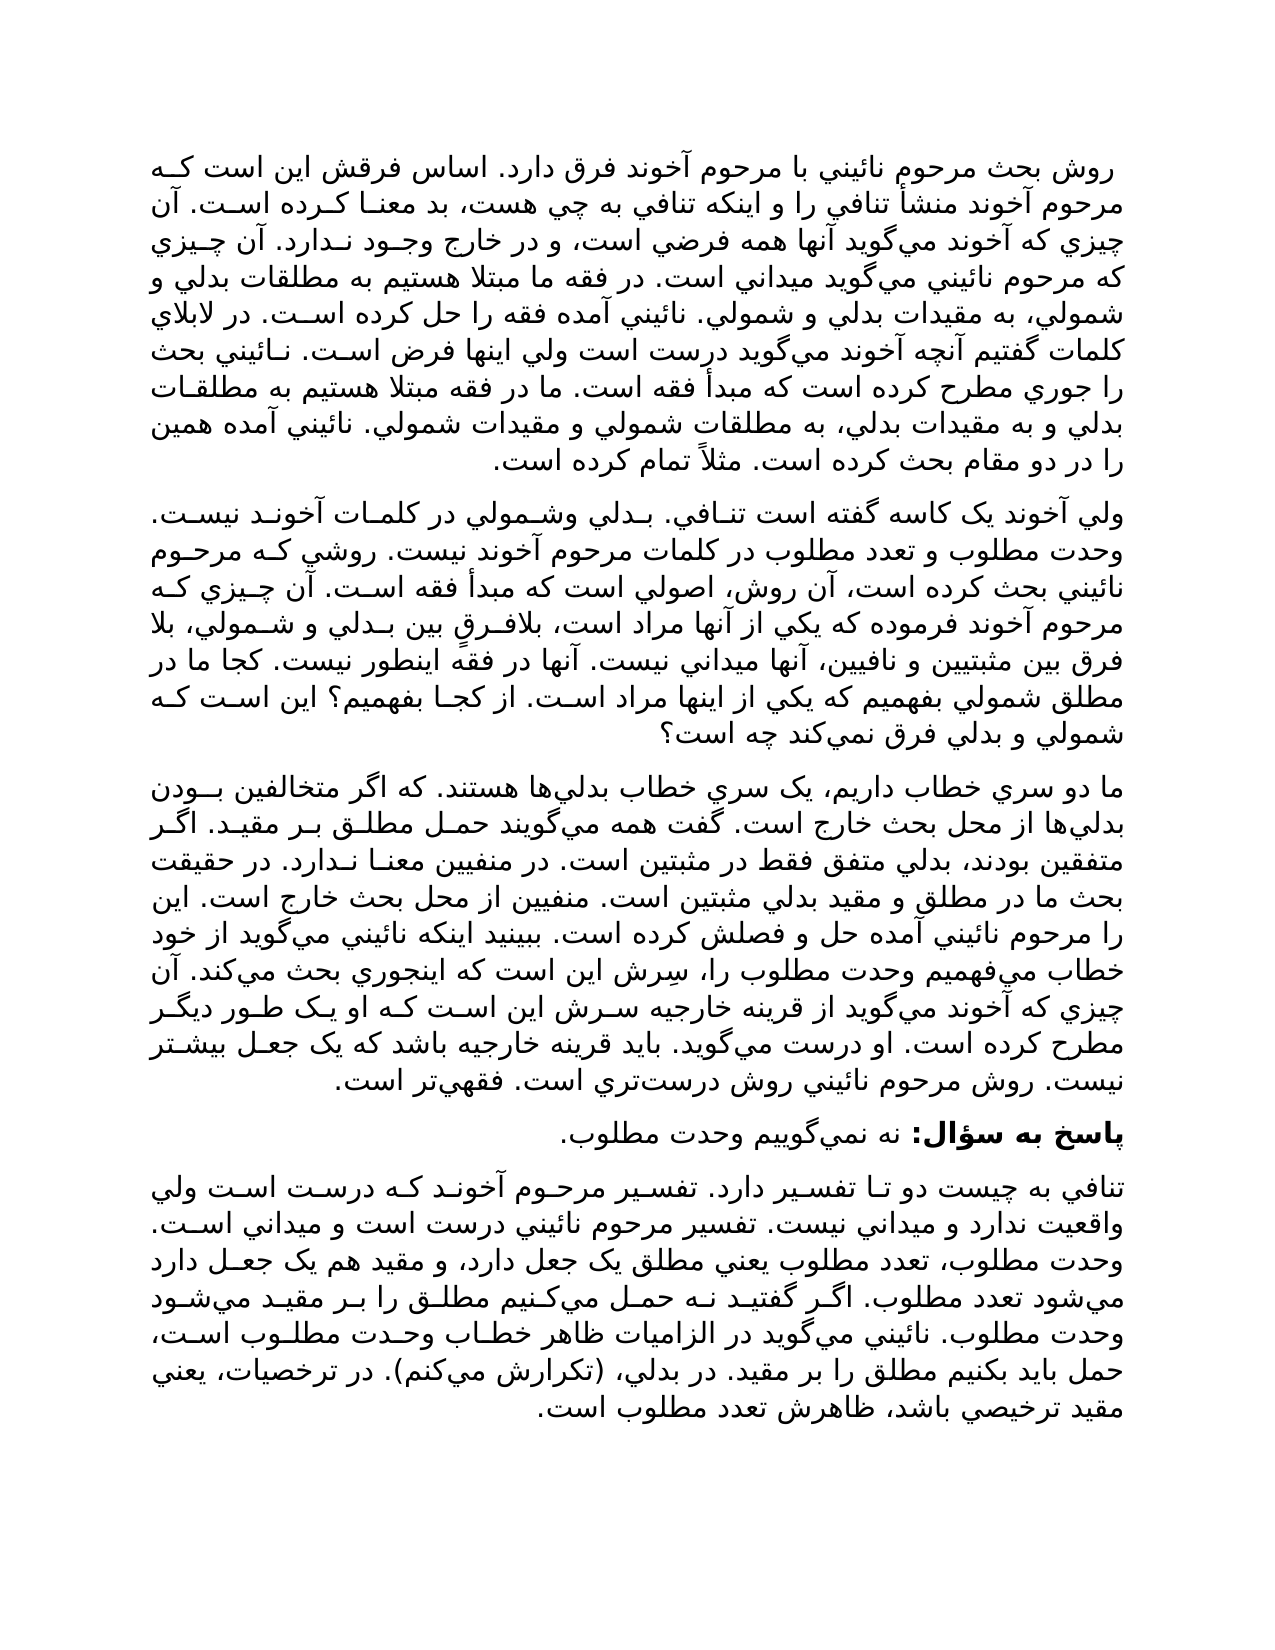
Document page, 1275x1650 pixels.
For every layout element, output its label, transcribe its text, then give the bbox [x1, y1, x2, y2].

text ما دو سري خطاب داريم، يک سري خطاب بدلي‌ها هستند. که اگر متخالفين بودن بدلي‌ها از محل بحث خارج است. گفت همه مي‌گويند حمل مطلق بر مقيد. اگر متفقين بودند، بدلي متفق فقط در مثبتين است. در منفيين معنا ندارد. در حقيقت بحث ما در مطلق و مقيد بدلي مثبتين است. منفيين از محل بحث خارج است. اين را مرحوم نائيني آمده حل و فصلش کرده است. ببينيد اينکه نائيني مي‌گويد از خود خطاب مي‌فهميم وحدت مطلوب را، سِرش اين است که اينجوري بحث مي‌کند. آن چيزي که آخوند مي‌گويد از قرينه خارجيه سرش اين است که او يک طور ديگر مطرح کرده است. او درست مي‌گويد. بايد قرينه خارجيه باشد که يک جعل بيشتر نيست. روش مرحوم نائيني روش درست‌تري است. فقهي‌تر است. [150, 770, 1125, 1097]
text ولي آخوند يک کاسه گفته است تنافي. بدلي وشمولي در کلمات آخوند نيست. وحدت مطلوب و تعدد مطلوب در کلمات مرحوم آخوند نيست. روشي که مرحوم نائيني بحث کرده است، آن روش، اصولي است که مبدأ فقه است. آن چيزي که مرحوم آخوند فرموده که يکي از آنها مراد است، بلافرقٍ بين بدلي و شمولي، بلا فرق بين مثبتيين و نافيين، آنها ميداني نيست. آنها در فقه اينطور نيست. کجا ما در مطلق شمولي بفهميم که يکي از اينها مراد است. از کجا بفهميم؟ اين است که شمولي و بدلي فرق نمي‌کند چه است؟ [150, 497, 1125, 751]
text پاسخ به سؤال: نه نمي‌گوييم وحدت مطلوب. [150, 1117, 1125, 1151]
text روش بحث مرحوم نائيني با مرحوم آخوند فرق دارد. اساس فرقش اين است که مرحوم آخوند منشأ تنافي را و اينکه تنافي به چي هست، بد معنا کرده است. آن چيزي که آخوند مي‌گويد آنها همه فرضي است، و در خارج وجود ندارد. آن چيزي که مرحوم نائيني مي‌گويد ميداني است. در فقه ما مبتلا هستيم به مطلقات بدلي و شمولي، به مقيدات بدلي و شمولي. نائيني آمده فقه را حل کرده است. در لابلاي کلمات گفتيم آنچه آخوند مي‌گويد درست است ولي اينها فرض است. نائيني بحث را جوري مطرح کرده است که مبدأ فقه است. ما در فقه مبتلا هستيم به مطلقات بدلي و به مقيدات بدلي، به مطلقات شمولي و مقيدات شمولي. نائيني آمده همين را در دو مقام بحث کرده است. مثلاً تمام کرده است. [150, 150, 1125, 477]
text تنافي به چيست دو تا تفسير دارد. تفسير مرحوم آخوند که درست است ولي واقعيت ندارد و ميداني نيست. تفسير مرحوم نائيني درست است و ميداني است. وحدت مطلوب، تعدد مطلوب يعني مطلق يک جعل دارد، و مقيد هم يک جعل دارد مي‌شود تعدد مطلوب. اگر گفتيد نه حمل مي‌کنيم مطلق را بر مقيد مي‌شود وحدت مطلوب. نائيني مي‌گويد در الزاميات ظاهر خطاب وحدت مطلوب است، حمل بايد بکنيم مطلق را بر مقيد. در بدلي، (تکرارش مي‌کنم). در ترخصيات، يعني مقيد ترخيصي باشد، ظاهرش تعدد مطلوب است. [150, 1170, 1125, 1424]
